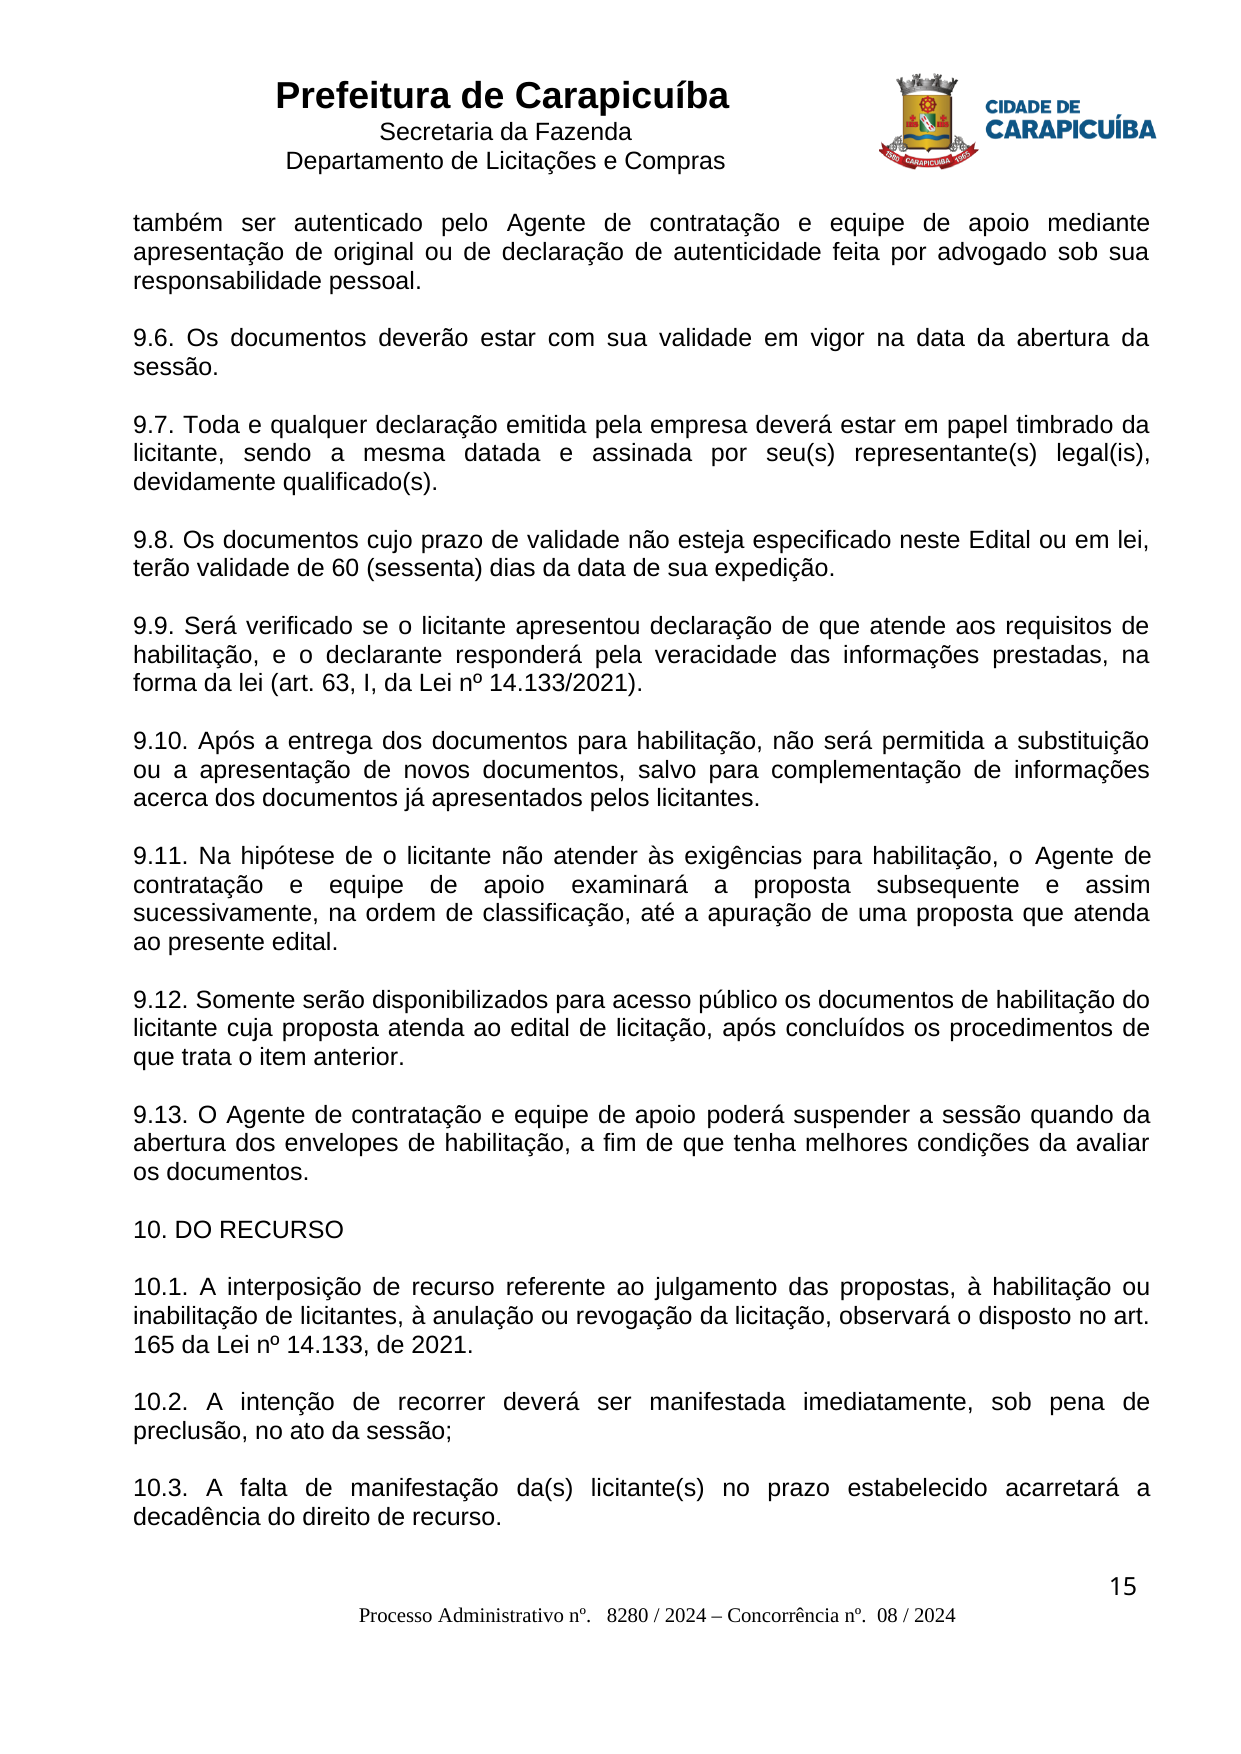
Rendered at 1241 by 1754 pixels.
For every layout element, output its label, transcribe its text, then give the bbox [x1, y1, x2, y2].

picture [877, 65, 1159, 172]
text 9.10. Após a entrega dos documentos para habilitação, não será permitida a substituição ou a apresentação de novos documentos, salvo para complementação de informações acerca dos documentos já apresentados pelos licitantes. [133, 726, 1152, 812]
text 10.3. A falta de manifestação da(s) licitante(s) no prazo estabelecido acarretará a decadência do direito de recurso. [133, 1473, 1152, 1531]
text 9.9. Será verificado se o licitante apresentou declaração de que atende aos requisitos de habilitação, e o declarante responderá pela veracidade das informações prestadas, na forma da lei (art. 63, I, da Lei nº 14.133/2021). [133, 611, 1152, 697]
text 10.1. A interposição de recurso referente ao julgamento das propostas, à habilitação ou inabilitação de licitantes, à anulação ou revogação da licitação, observará o disposto no art. 165 da Lei nº 14.133, de 2021. [133, 1272, 1152, 1358]
text 10.2. A intenção de recorrer deverá ser manifestada imediatamente, sob pena de preclusão, no ato da sessão; [133, 1387, 1152, 1445]
text 9.7. Toda e qualquer declaração emitida pela empresa deverá estar em papel timbrado da licitante, sendo a mesma datada e assinada por seu(s) representante(s) legal(is), devidamente qualificado(s). [133, 410, 1152, 496]
text 9.11. Na hipótese de o licitante não atender às exigências para habilitação, o Agente de contratação e equipe de apoio examinará a proposta subsequente e assim sucessivamente, na ordem de classificação, até a apuração de uma proposta que atenda ao presente edital. [133, 841, 1152, 956]
text 10. DO RECURSO [133, 1215, 1152, 1243]
text 9.13. O Agente de contratação e equipe de apoio poderá suspender a sessão quando da abertura dos envelopes de habilitação, a fim de que tenha melhores condições da avaliar os documentos. [133, 1100, 1152, 1186]
text 9.8. Os documentos cujo prazo de validade não esteja especificado neste Edital ou em lei, terão validade de 60 (sessenta) dias da data de sua expedição. [133, 525, 1152, 582]
text 9.6. Os documentos deverão estar com sua validade em vigor na data da abertura da sessão. [133, 323, 1152, 381]
text 9.12. Somente serão disponibilizados para acesso público os documentos de habilitação do licitante cuja proposta atenda ao edital de licitação, após concluídos os procedimentos de que trata o item anterior. [133, 985, 1152, 1071]
